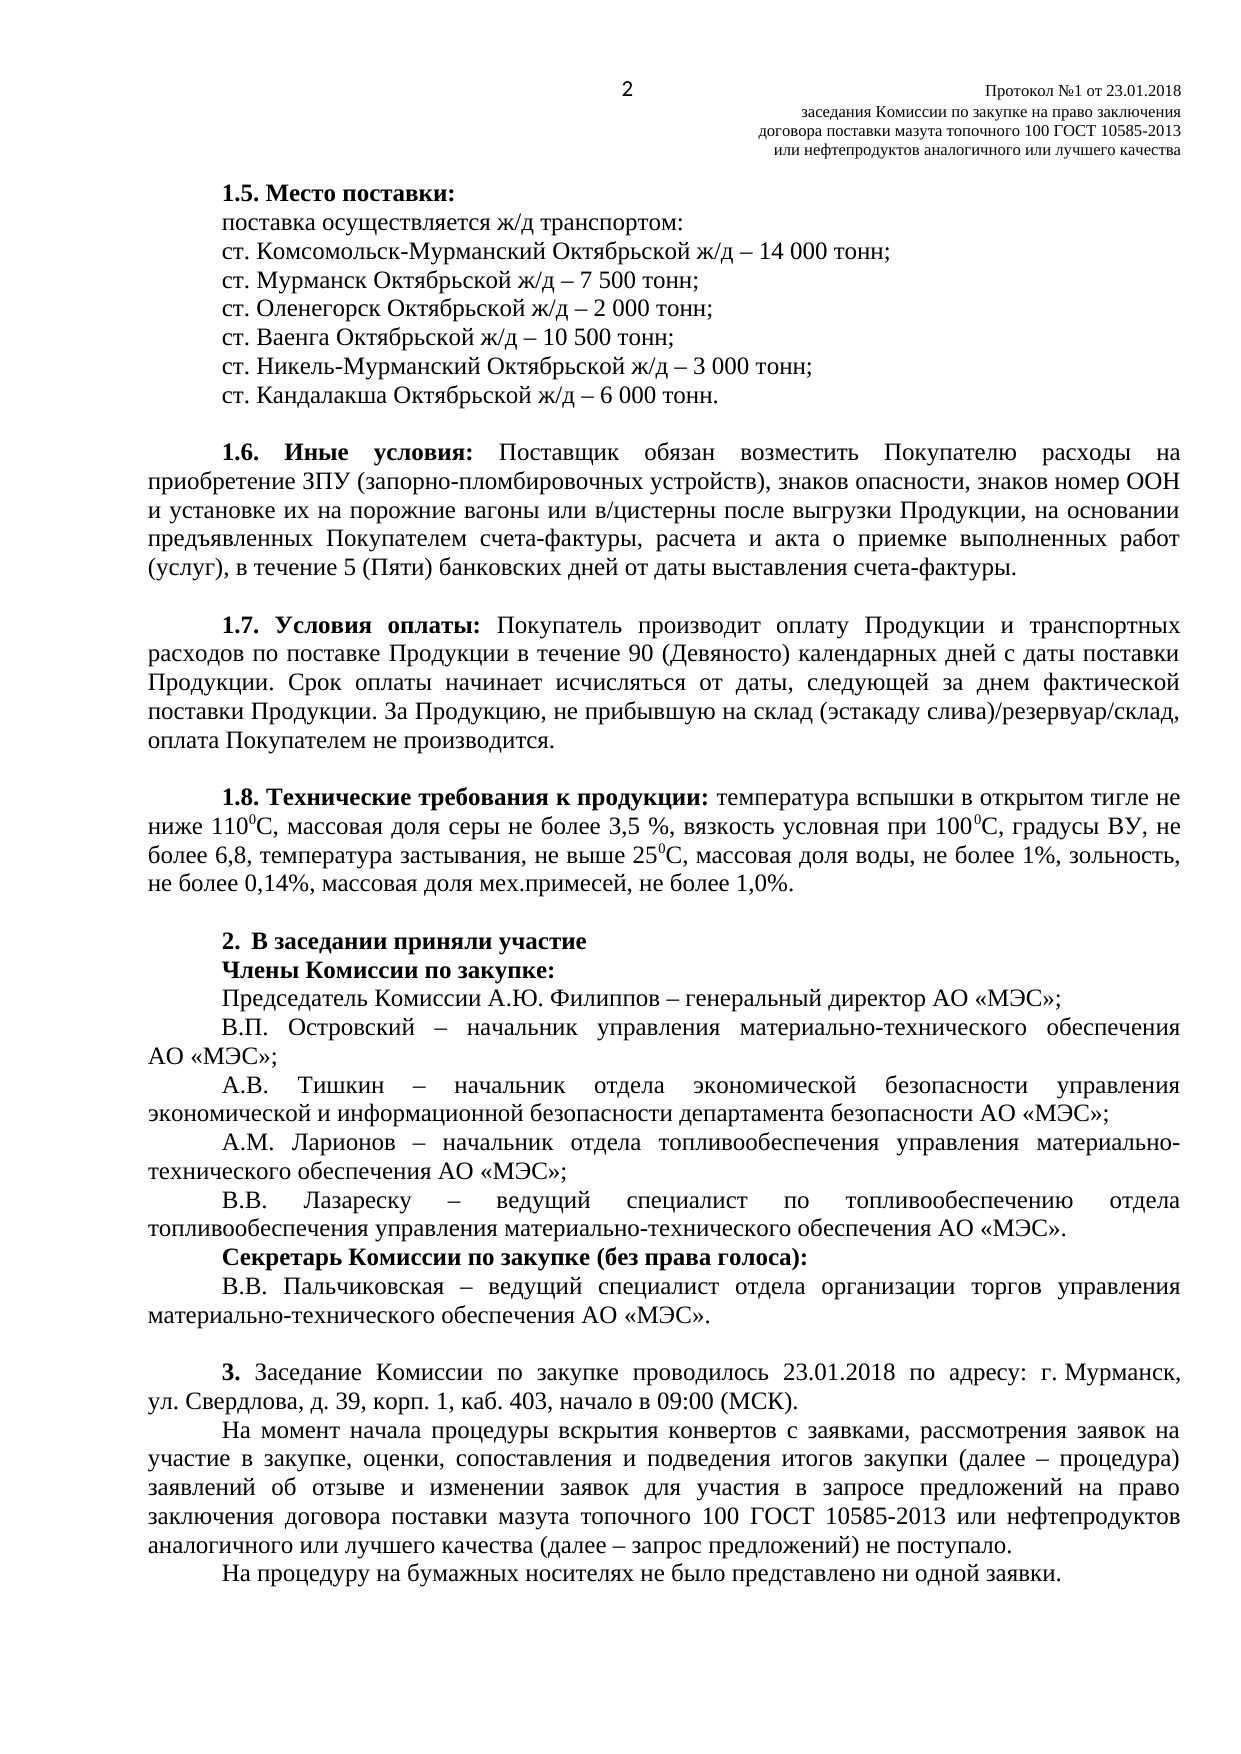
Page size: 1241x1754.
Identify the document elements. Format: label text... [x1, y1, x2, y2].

text 1.8. Технические требования к продукции: температура вспышки в открытом тигле не ниже 1100С, массовая доля серы не более 3,5 %, вязкость условная при 1000С, градусы ВУ, не более 6,8, температура застывания, не выше 250С, массовая доля воды, не более 1%, зольность, не более 0,14%, массовая доля мех.примесей, не более 1,0%. [148, 782, 1181, 897]
text 1.5. Место поставки: [148, 178, 1181, 207]
text 3. Заседание Комиссии по закупке проводилось 23.01.2018 по адресу: г. Мурманск, ул. Свердлова, д. 39, корп. 1, каб. 403, начало в 09:00 (МСК). [148, 1357, 1181, 1415]
text Секретарь Комиссии по закупке (без права голоса): [148, 1242, 1181, 1271]
text В.В. Пальчиковская – ведущий специалист отдела организации торгов управления материально-технического обеспечения АО «МЭС». [148, 1271, 1181, 1328]
text ст. Кандалакша Октябрьской ж/д – 6 000 тонн. [148, 380, 1181, 408]
text ст. Ваенга Октябрьской ж/д – 10 500 тонн; [148, 322, 1181, 351]
text ст. Мурманск Октябрьской ж/д – 7 500 тонн; [148, 265, 1181, 293]
text 1.7. Условия оплаты: Покупатель производит оплату Продукции и транспортных расходов по поставке Продукции в течение 90 (Девяносто) календарных дней с даты поставки Продукции. Срок оплаты начинает исчисляться от даты, следующей за днем фактической поставки Продукции. За Продукцию, не прибывшую на склад (эстакаду слива)/резервуар/склад, оплата Покупателем не производится. [148, 610, 1181, 753]
text ст. Комсомольск-Мурманский Октябрьской ж/д – 14 000 тонн; [148, 236, 1181, 265]
text Председатель Комиссии А.Ю. Филиппов – генеральный директор АО «МЭС»; [148, 983, 1181, 1012]
text ст. Никель-Мурманский Октябрьской ж/д – 3 000 тонн; [148, 351, 1181, 380]
text 1.6. Иные условия: Поставщик обязан возместить Покупателю расходы на приобретение ЗПУ (запорно-пломбировочных устройств), знаков опасности, знаков номер ООН и установке их на порожние вагоны или в/цистерны после выгрузки Продукции, на основании предъявленных Покупателем счета-фактуры, расчета и акта о приемке выполненных работ (услуг), в течение 5 (Пяти) банковских дней от даты выставления счета-фактуры. [148, 437, 1181, 581]
list В заседании приняли участие [222, 926, 1181, 955]
text В.В. Лазареску – ведущий специалист по топливообеспечению отдела топливообеспечения управления материально-технического обеспечения АО «МЭС». [148, 1185, 1181, 1242]
text поставка осуществляется ж/д транспортом: [148, 207, 1181, 236]
text В.П. Островский – начальник управления материально-технического обеспечения АО «МЭС»; [148, 1012, 1181, 1070]
text Члены Комиссии по закупке: [148, 955, 1181, 983]
text А.В. Тишкин – начальник отдела экономической безопасности управления экономической и информационной безопасности департамента безопасности АО «МЭС»; [148, 1070, 1181, 1127]
text А.М. Ларионов – начальник отдела топливообеспечения управления материально-технического обеспечения АО «МЭС»; [148, 1127, 1181, 1185]
text На процедуру на бумажных носителях не было представлено ни одной заявки. [148, 1558, 1181, 1587]
text ст. Оленегорск Октябрьской ж/д – 2 000 тонн; [148, 293, 1181, 322]
text На момент начала процедуры вскрытия конвертов с заявками, рассмотрения заявок на участие в закупке, оценки, сопоставления и подведения итогов закупки (далее – процедура) заявлений об отзыве и изменении заявок для участия в запросе предложений на право заключения договора поставки мазута топочного 100 ГОСТ 10585-2013 или нефтепродуктов аналогичного или лучшего качества (далее – запрос предложений) не поступало. [148, 1415, 1181, 1558]
